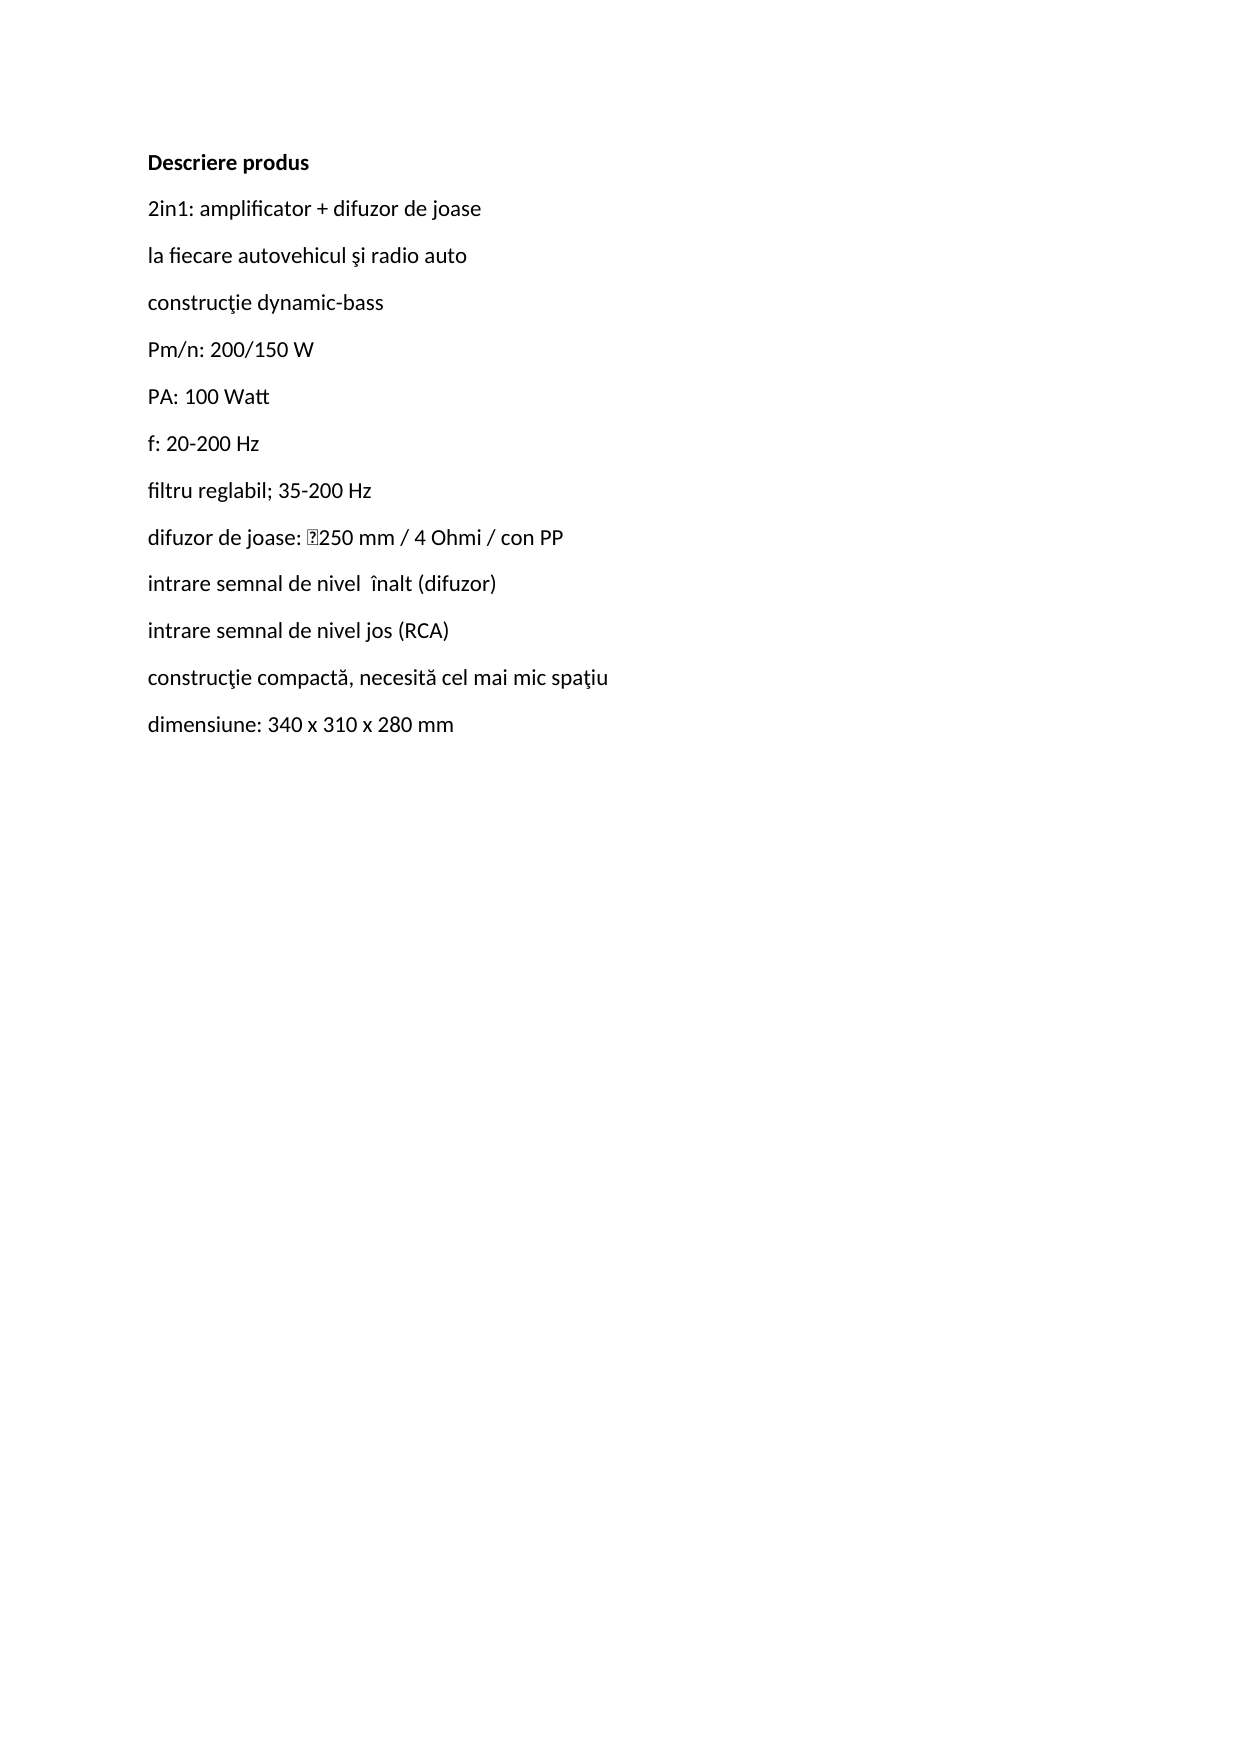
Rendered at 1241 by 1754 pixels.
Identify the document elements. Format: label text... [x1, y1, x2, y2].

text PA: 100 Watt [148, 382, 1093, 410]
text construcţie compactă, necesită cel mai mic spaţiu [148, 663, 1093, 691]
text intrare semnal de nivel înalt (difuzor) [148, 569, 1093, 597]
text intrare semnal de nivel jos (RCA) [148, 616, 1093, 644]
text la fiecare autovehicul şi radio auto [148, 241, 1093, 269]
text dimensiune: 340 x 310 x 280 mm [148, 710, 1093, 738]
text construcţie dynamic-bass [148, 288, 1093, 316]
text 2in1: amplificator + difuzor de joase [148, 194, 1093, 222]
text Pm/n: 200/150 W [148, 335, 1093, 363]
text Descriere produs [148, 148, 1093, 176]
text difuzor de joase: 250 mm / 4 Ohmi / con PP [148, 523, 1093, 551]
text filtru reglabil; 35-200 Hz [148, 476, 1093, 504]
text f: 20-200 Hz [148, 429, 1093, 457]
